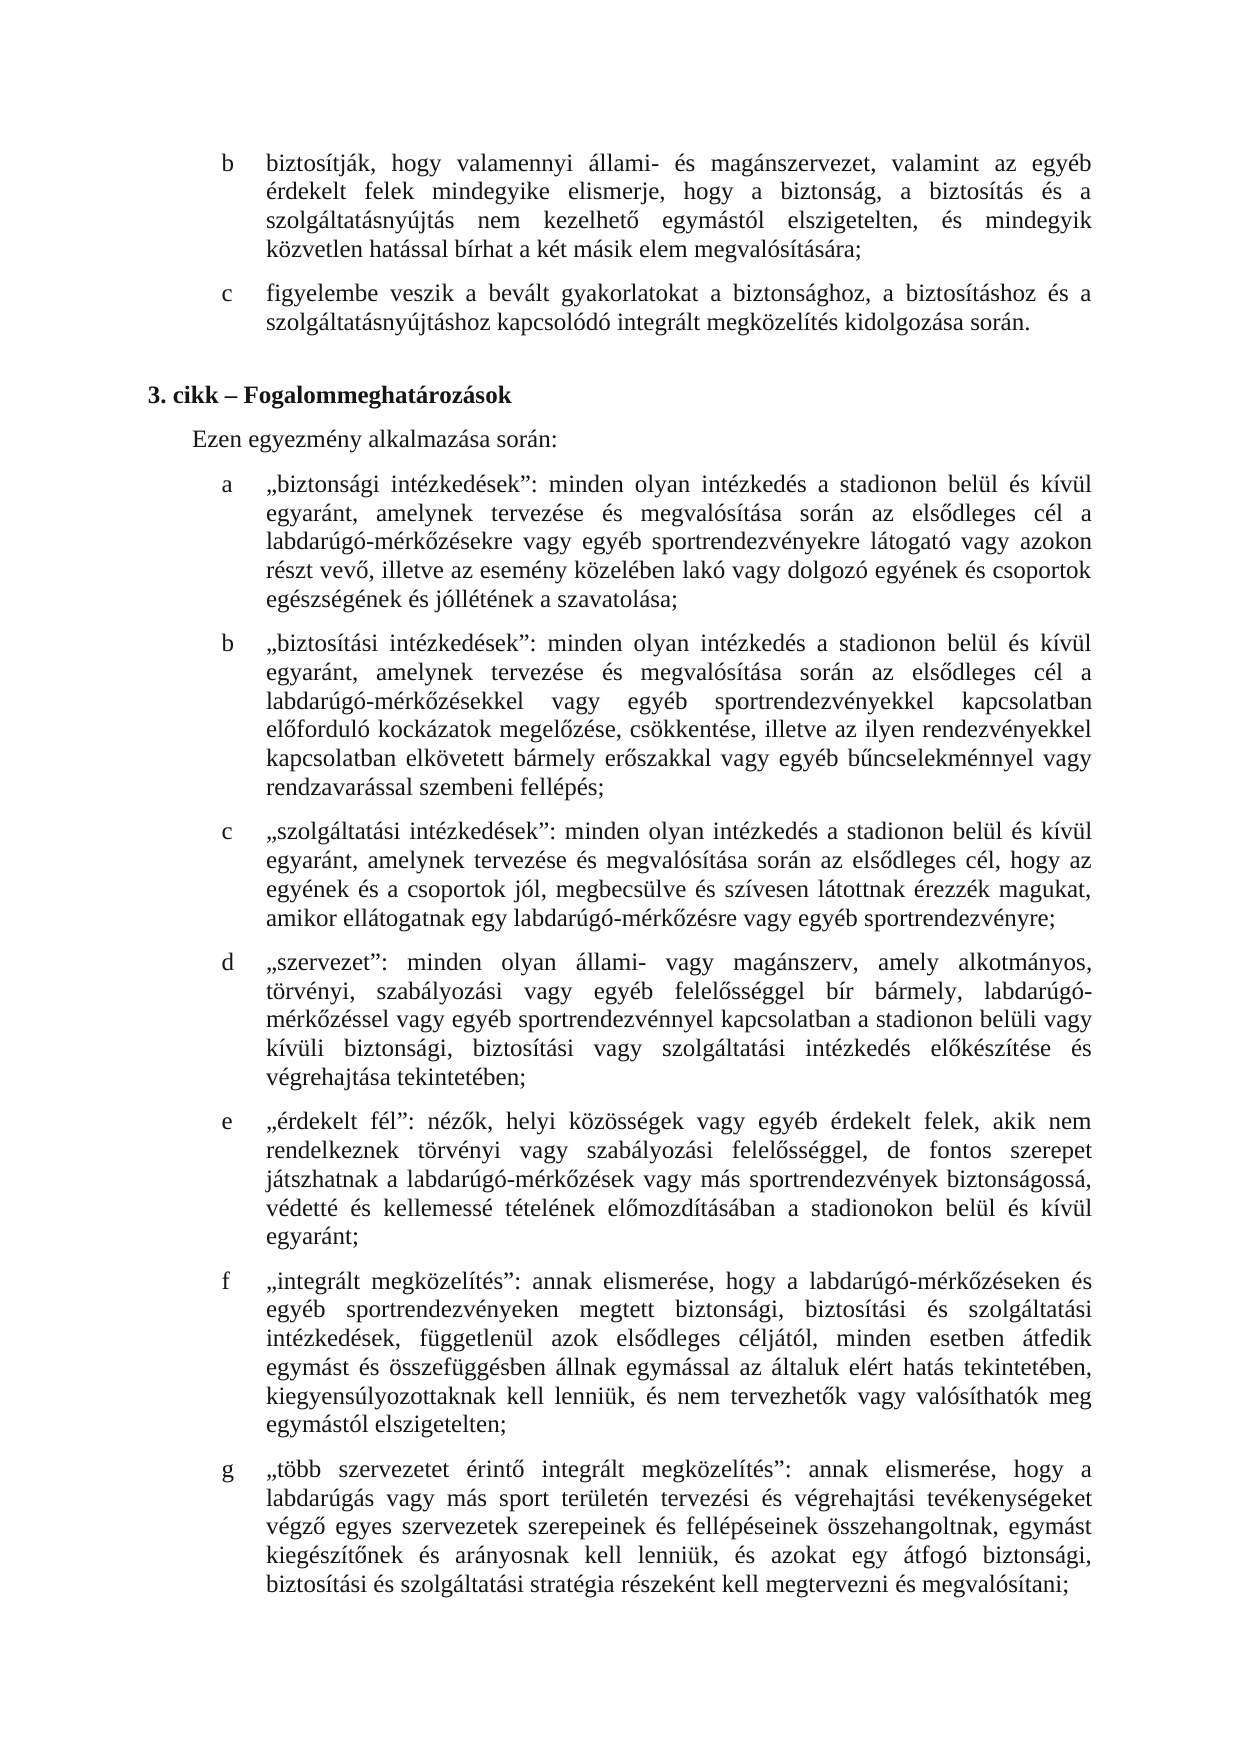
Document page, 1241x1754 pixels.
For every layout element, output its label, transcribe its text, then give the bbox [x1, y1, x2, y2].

text e „érdekelt fél”: nézők, helyi közösségek vagy egyéb érdekelt felek, akik nem rendelkeznek törvényi vagy szabályozási felelősséggel, de fontos szerepet játszhatnak a labdarúgó-mérkőzések vagy más sportrendezvények biztonságossá, védetté és kellemessé tételének előmozdításában a stadionokon belül és kívül egyaránt; [221, 1106, 1093, 1250]
text f „integrált megközelítés”: annak elismerése, hogy a labdarúgó-mérkőzéseken és egyéb sportrendezvényeken megtett biztonsági, biztosítási és szolgáltatási intézkedések, függetlenül azok elsődleges céljától, minden esetben átfedik egymást és összefüggésben állnak egymással az általuk elért hatás tekintetében, kiegyensúlyozottaknak kell lenniük, és nem tervezhetők vagy valósíthatók meg egymástól elszigetelten; [221, 1266, 1093, 1438]
text c „szolgáltatási intézkedések”: minden olyan intézkedés a stadionon belül és kívül egyaránt, amelynek tervezése és megvalósítása során az elsődleges cél, hogy az egyének és a csoportok jól, megbecsülve és szívesen látottnak érezzék magukat, amikor ellátogatnak egy labdarúgó-mérkőzésre vagy egyéb sportrendezvényre; [221, 816, 1093, 931]
text c figyelembe veszik a bevált gyakorlatokat a biztonsághoz, a biztosításhoz és a szolgáltatásnyújtáshoz kapcsolódó integrált megközelítés kidolgozása során. [221, 278, 1093, 336]
text g „több szervezetet érintő integrált megközelítés”: annak elismerése, hogy a labdarúgás vagy más sport területén tervezési és végrehajtási tevékenységeket végző egyes szervezetek szerepeinek és fellépéseinek összehangoltnak, egymást kiegészítőnek és arányosnak kell lenniük, és azokat egy átfogó biztonsági, biztosítási és szolgáltatási stratégia részeként kell megtervezni és megvalósítani; [221, 1454, 1093, 1598]
text b biztosítják, hogy valamennyi állami- és magánszervezet, valamint az egyéb érdekelt felek mindegyike elismerje, hogy a biztonság, a biztosítás és a szolgáltatásnyújtás nem kezelhető egymástól elszigetelten, és mindegyik közvetlen hatással bírhat a két másik elem megvalósítására; [221, 148, 1093, 263]
text d „szervezet”: minden olyan állami- vagy magánszerv, amely alkotmányos, törvényi, szabályozási vagy egyéb felelősséggel bír bármely, labdarúgó-mérkőzéssel vagy egyéb sportrendezvénnyel kapcsolatban a stadionon belüli vagy kívüli biztonsági, biztosítási vagy szolgáltatási intézkedés előkészítése és végrehajtása tekintetében; [221, 947, 1093, 1091]
text a „biztonsági intézkedések”: minden olyan intézkedés a stadionon belül és kívül egyaránt, amelynek tervezése és megvalósítása során az elsődleges cél a labdarúgó-mérkőzésekre vagy egyéb sportrendezvényekre látogató vagy azokon részt vevő, illetve az esemény közelében lakó vagy dolgozó egyének és csoportok egészségének és jóllétének a szavatolása; [221, 469, 1093, 613]
text b „biztosítási intézkedések”: minden olyan intézkedés a stadionon belül és kívül egyaránt, amelynek tervezése és megvalósítása során az elsődleges cél a labdarúgó-mérkőzésekkel vagy egyéb sportrendezvényekkel kapcsolatban előforduló kockázatok megelőzése, csökkentése, illetve az ilyen rendezvényekkel kapcsolatban elkövetett bármely erőszakkal vagy egyéb bűncselekménnyel vagy rendzavarással szembeni fellépés; [221, 628, 1093, 801]
text Ezen egyezmény alkalmazása során: [192, 424, 1093, 453]
text 3. cikk – Fogalommeghatározások [148, 380, 1093, 409]
